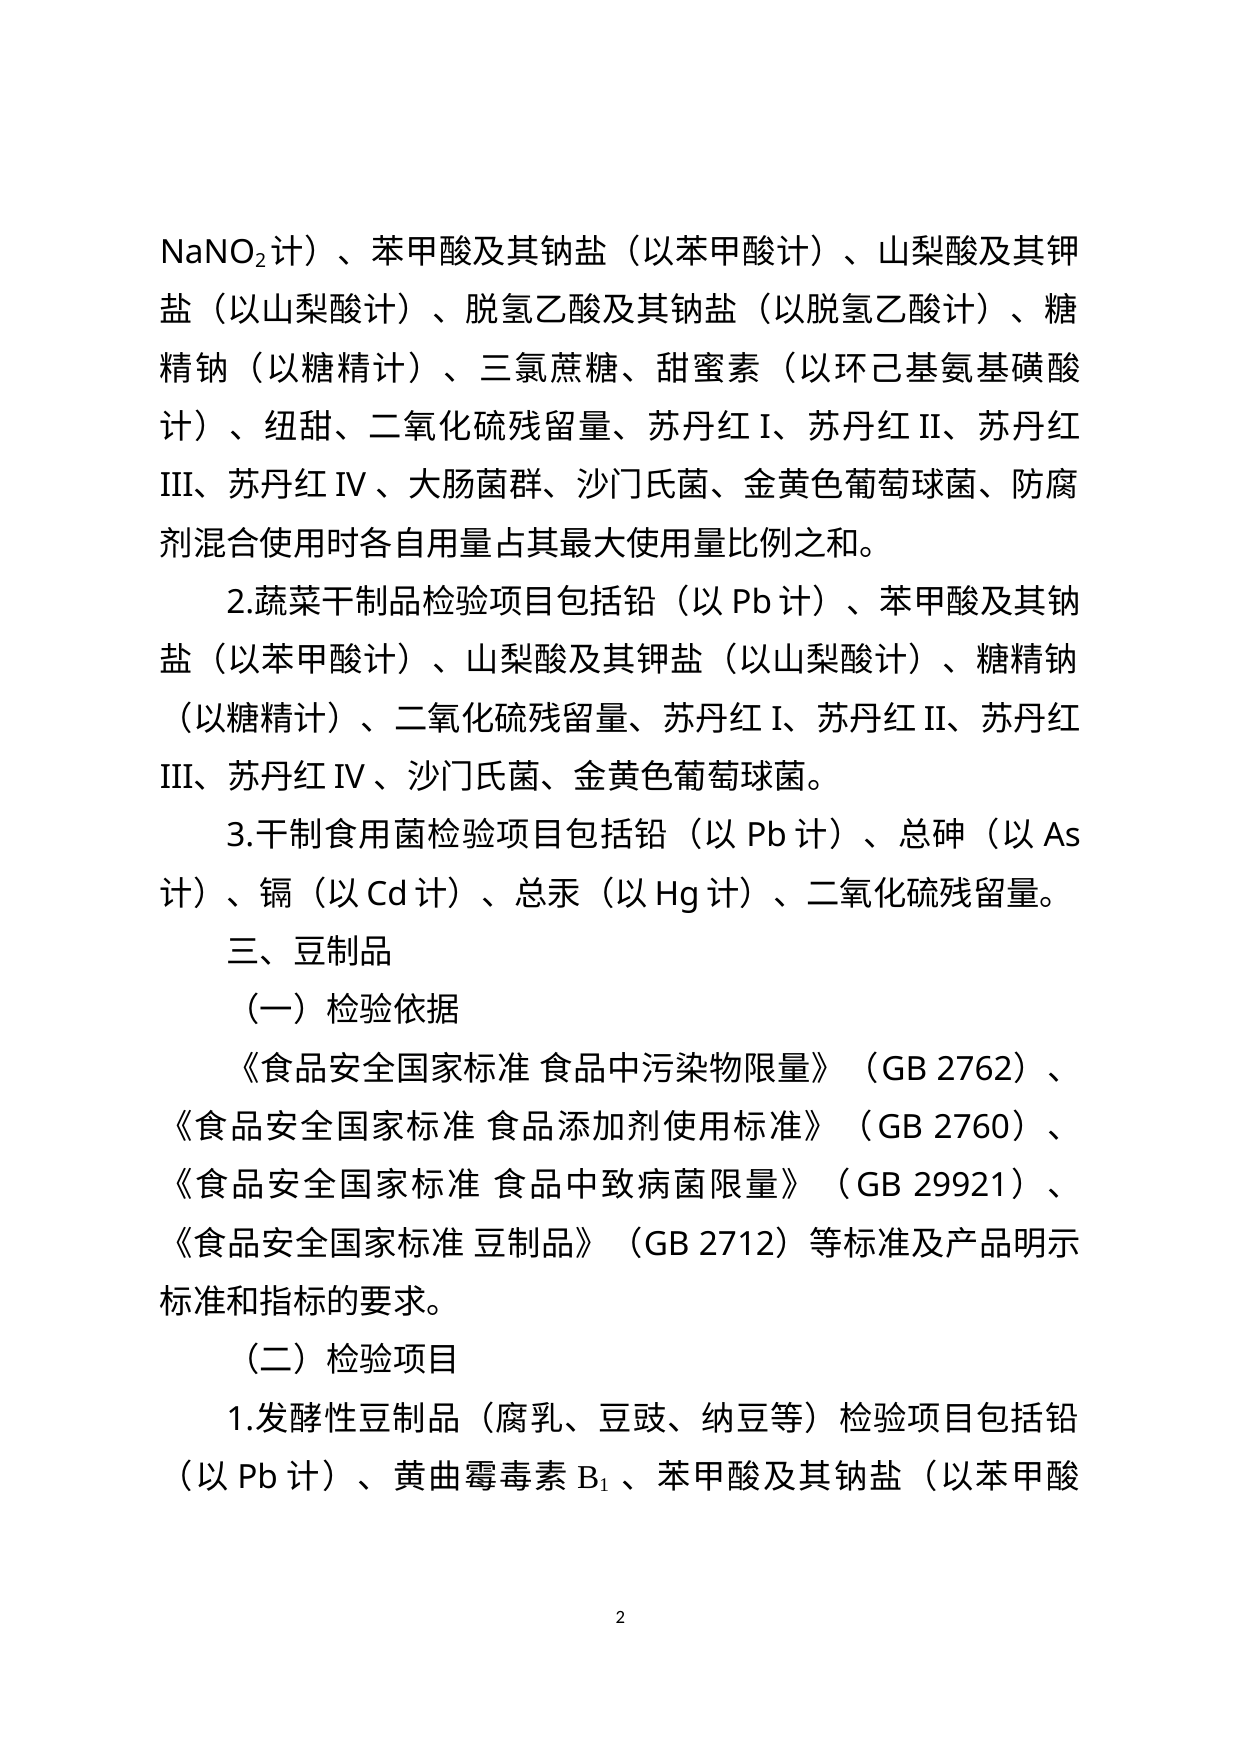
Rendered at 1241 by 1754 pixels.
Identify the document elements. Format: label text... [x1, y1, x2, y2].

text 3.干制食用菌检验项目包括铅（以Pb计）、总砷（以As计）、镉（以Cd计）、总汞（以Hg计）、二氧化硫残留量。 [159, 800, 1081, 917]
text 《食品安全国家标准 食品中污染物限量》（GB 2762）、《食品安全国家标准 食品添加剂使用标准》（GB 2760）、《食品安全国家标准 食品中致病菌限量》（GB 29921）、《食品安全国家标准 豆制品》（GB 2712）等标准及产品明示标准和指标的要求。 [159, 1033, 1081, 1325]
text （一）检验依据 [159, 975, 1081, 1033]
list 检验项目 [159, 1325, 1081, 1383]
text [159, 1383, 1081, 1500]
text 三、豆制品 [159, 917, 1081, 975]
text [159, 217, 1081, 567]
text 2.蔬菜干制品检验项目包括铅（以Pb计）、苯甲酸及其钠盐（以苯甲酸计）、山梨酸及其钾盐（以山梨酸计）、糖精钠（以糖精计）、二氧化硫残留量、苏丹红I、苏丹红II、苏丹红III、苏丹红IV 、沙门氏菌、金黄色葡萄球菌。 [159, 567, 1081, 800]
